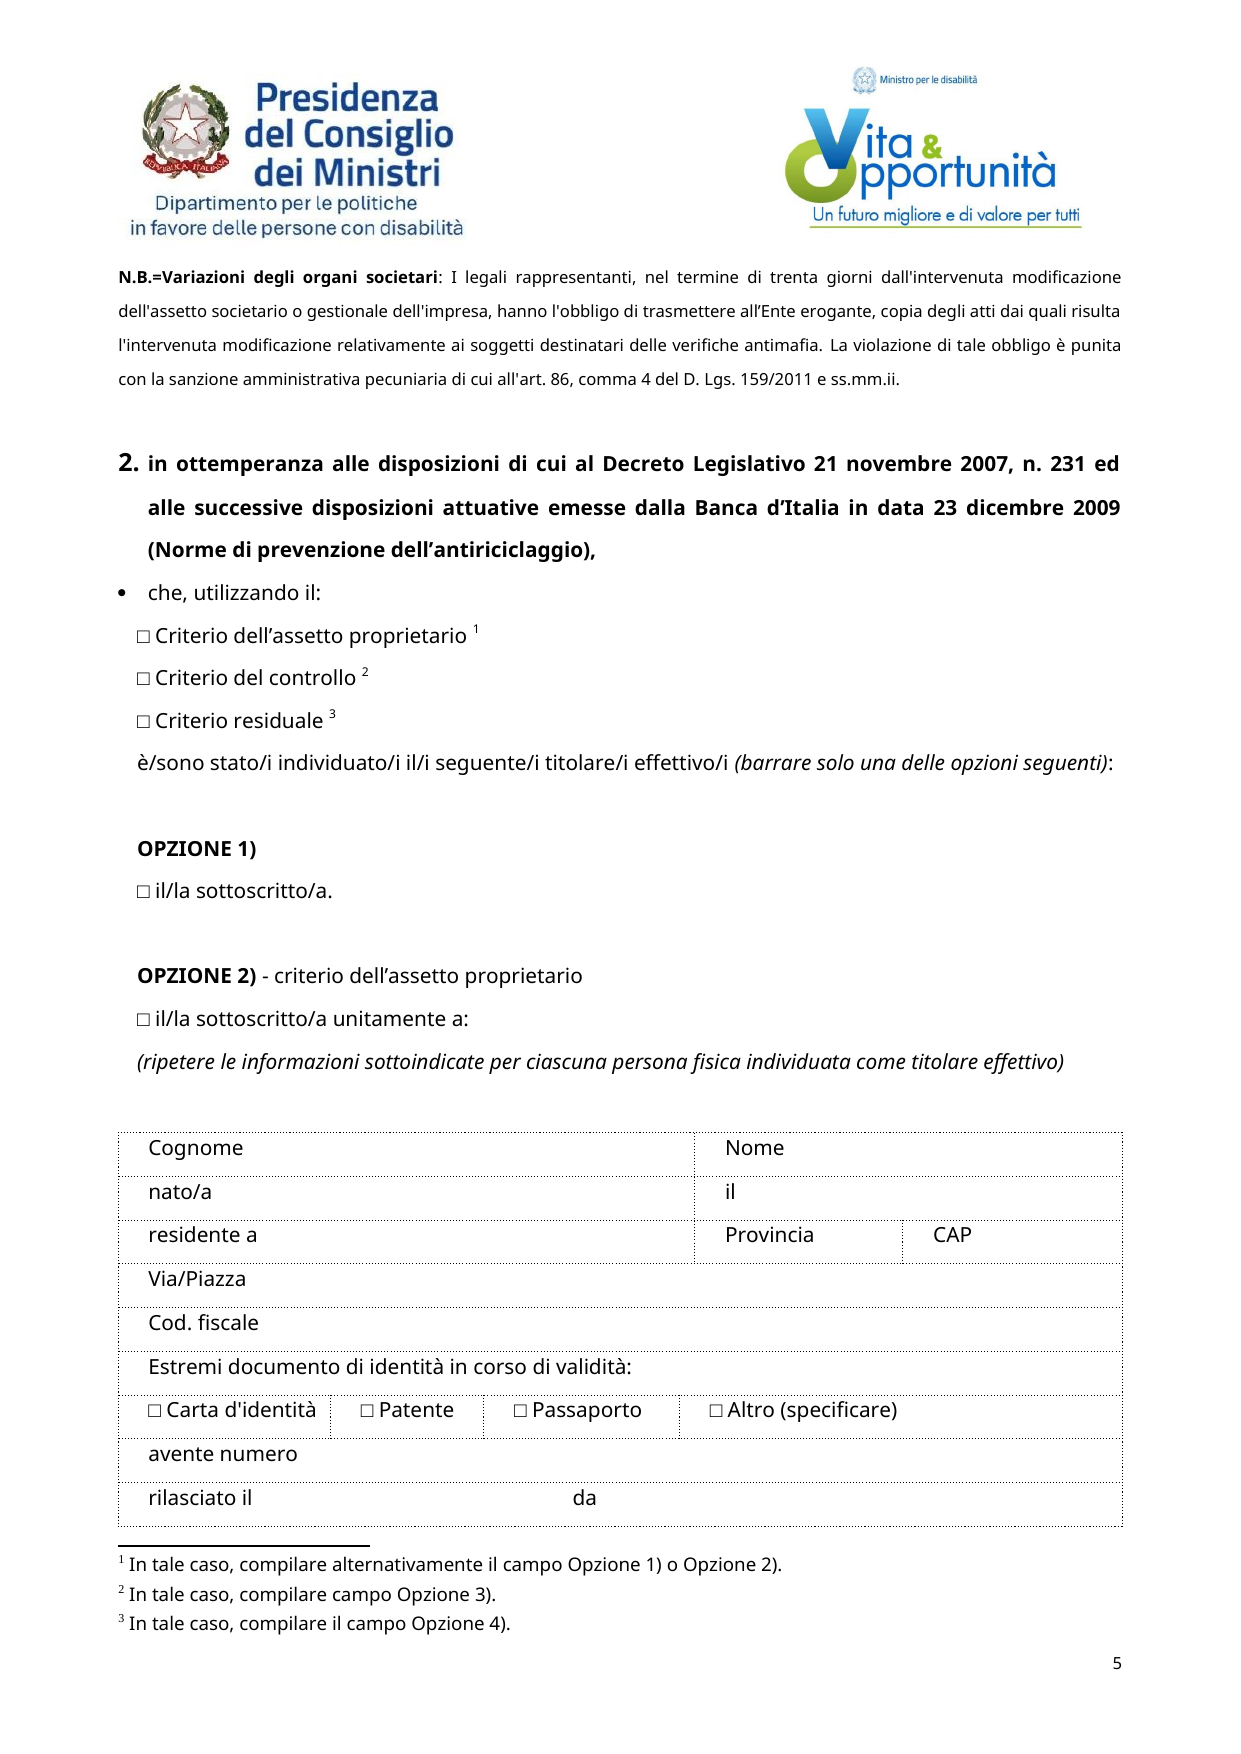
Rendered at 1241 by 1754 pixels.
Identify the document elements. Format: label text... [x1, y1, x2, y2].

table_header Cognome [118, 1132, 695, 1176]
table_cell □ Patente [331, 1395, 484, 1438]
text □ Criterio residuale [137, 706, 1122, 734]
table_cell nato/a [118, 1176, 695, 1219]
table_cell rilasciato il da [118, 1482, 1122, 1526]
table_cell Cod. fiscale [118, 1307, 1122, 1351]
list che, utilizzando il: [118, 578, 1122, 607]
table_cell Estremi documento di identità in corso di validità: [118, 1351, 1122, 1394]
picture [763, 59, 1121, 246]
text OPZIONE 2) - criterio dell’assetto proprietario [137, 962, 1122, 990]
table_cell □ Carta d'identità [118, 1395, 331, 1438]
text □ il/la sottoscritto/a. [137, 876, 1122, 905]
text □ Criterio dell’assetto proprietario [137, 621, 1122, 649]
list in ottemperanza alle disposizioni di cui al Decreto Legislativo 21 novembre 2007, n. 231 ed alle successive disposizioni attuative emesse dalla Banca d’Italia in data 23 dicembre 2009 (Norme di prevenzione dell’antiriciclaggio), [118, 445, 1122, 564]
text □ Criterio del controllo [137, 663, 1122, 692]
table_cell il [695, 1176, 1122, 1219]
table_header Nome [695, 1132, 1122, 1176]
table_cell residente a [118, 1220, 695, 1263]
text OPZIONE 1) [137, 834, 1122, 862]
table_cell □ Altro (specificare) [680, 1395, 1122, 1438]
table_cell □ Passaporto [484, 1395, 679, 1438]
text N.B.=Variazioni degli organi societari: I legali rappresentanti, nel termine di trenta giorni dall'intervenuta modificazione dell'assetto societario o gestionale dell'impresa, hanno l'obbligo di trasmettere all’Ente erogante, copia degli atti dai quali risulta l'intervenuta modificazione relativamente ai soggetti destinatari delle verifiche antimafia. La violazione di tale obbligo è punita con la sanzione amministrativa pecuniaria di cui all'art. 86, comma 4 del D. Lgs. 159/2011 e ss.mm.ii. [118, 266, 1122, 391]
picture [118, 73, 470, 246]
text (ripetere le informazioni sottoindicate per ciascuna persona fisica individuata come titolare effettivo) [137, 1047, 1122, 1075]
table_cell avente numero [118, 1438, 1122, 1482]
table_cell Via/Piazza [118, 1263, 1122, 1307]
table_cell CAP [903, 1220, 1122, 1263]
table_cell Provincia [695, 1220, 903, 1263]
text è/sono stato/i individuato/i il/i seguente/i titolare/i effettivo/i (barrare solo una delle opzioni seguenti): [137, 748, 1122, 777]
text □ il/la sottoscritto/a unitamente a: [137, 1004, 1122, 1033]
